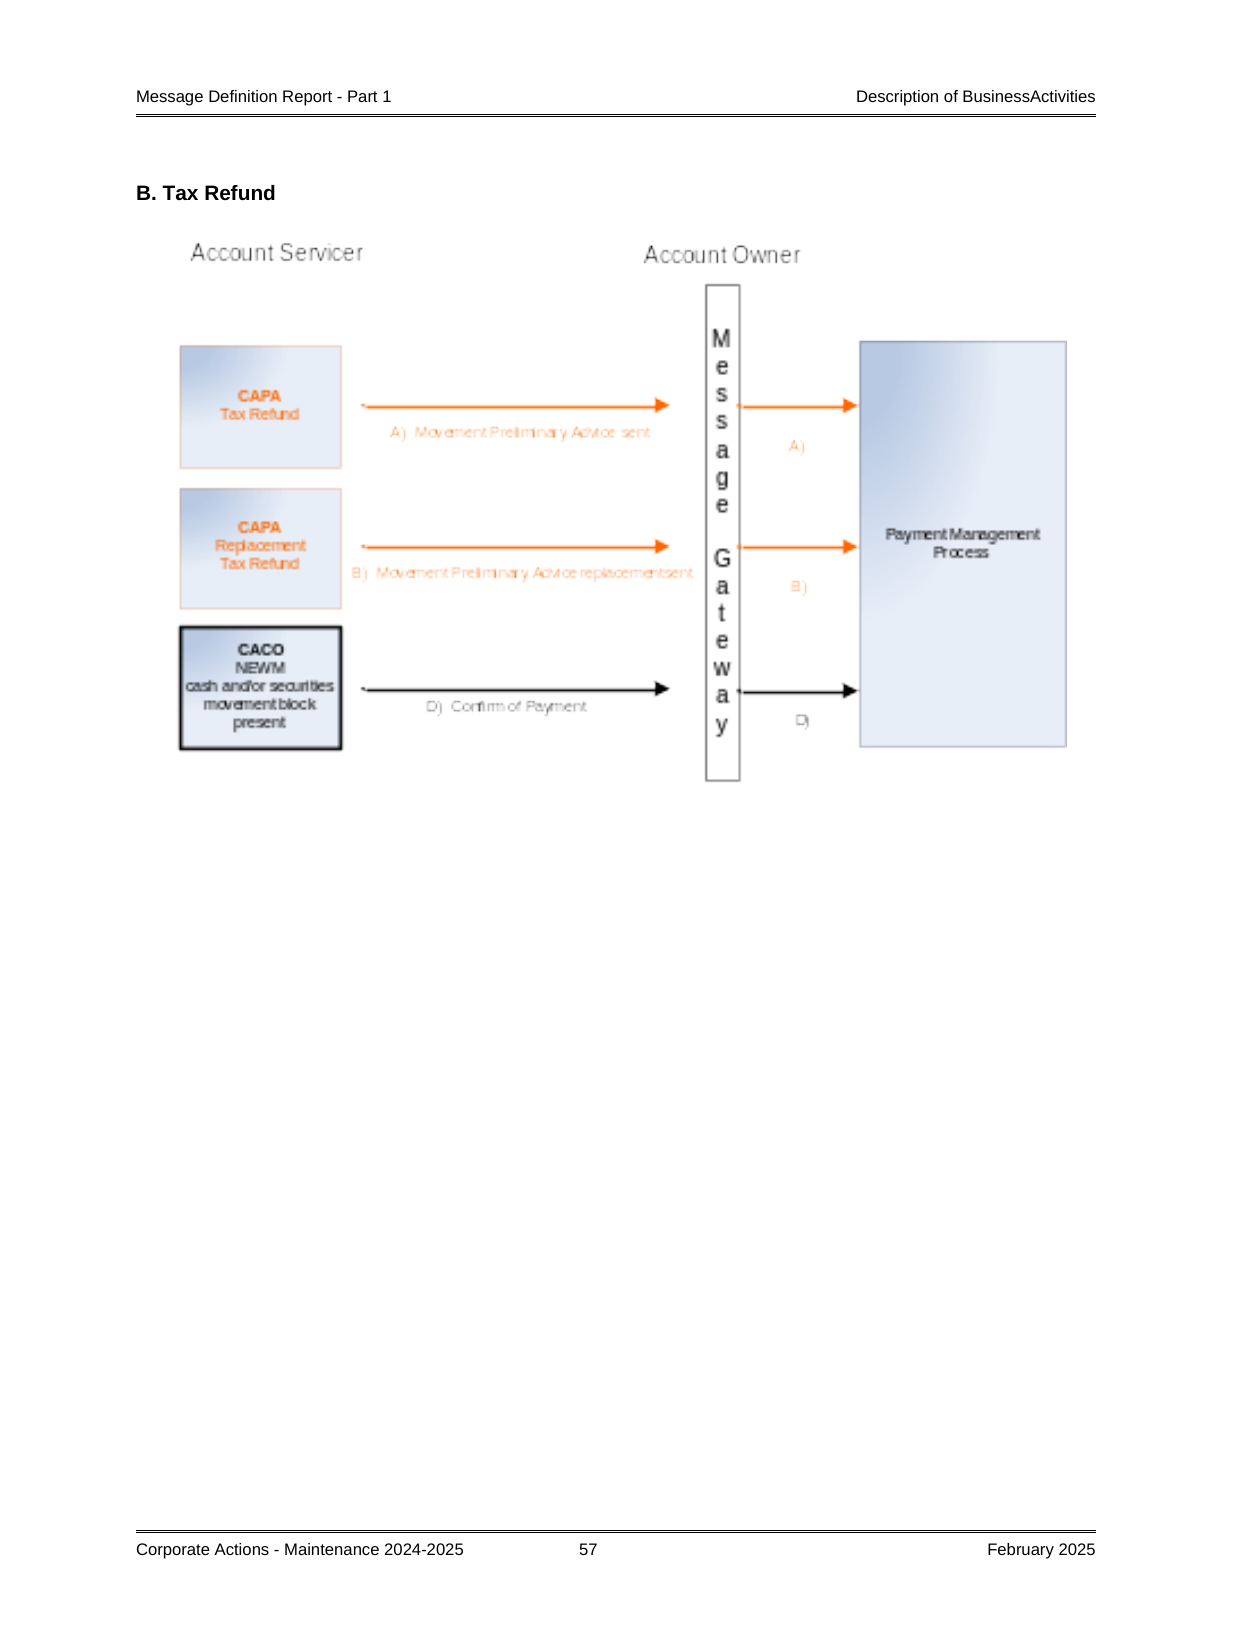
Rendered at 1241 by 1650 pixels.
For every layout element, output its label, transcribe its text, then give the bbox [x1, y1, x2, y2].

text B. Tax Refund [136, 181, 1104, 205]
